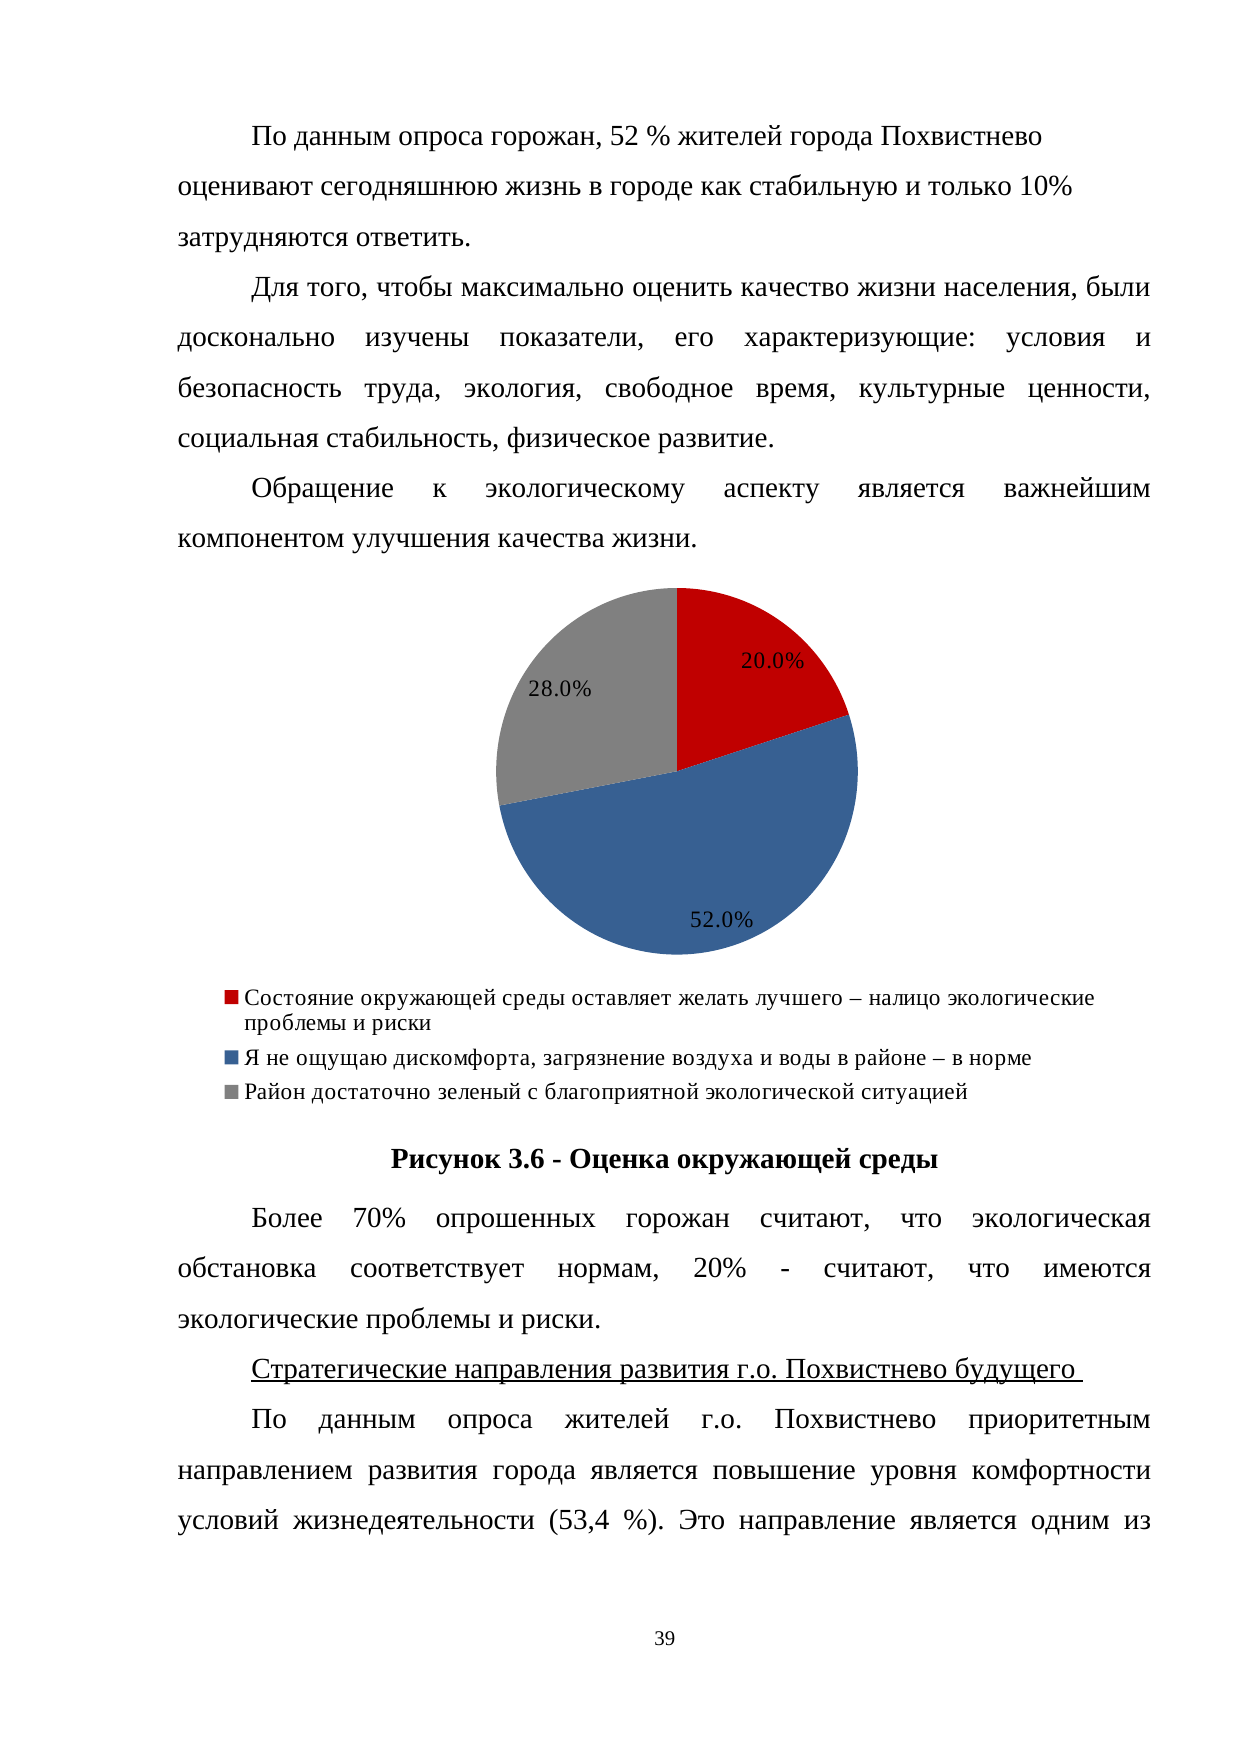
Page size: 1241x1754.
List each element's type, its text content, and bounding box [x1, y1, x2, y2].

text Рисунок 3.6 - Оценка окружающей среды [177, 1141, 1152, 1174]
text По данным опроса горожан, 52 % жителей города Похвистнево оценивают сегодняшнюю жизнь в городе как стабильную и только 10% затрудняются ответить. [177, 118, 1152, 252]
text Стратегические направления развития г.о. Похвистнево будущего [177, 1351, 1152, 1385]
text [177, 1401, 1152, 1536]
text Более 70% опрошенных горожан считают, что экологическая обстановка соответствует нормам, 20% - считают, что имеются экологические проблемы и риски. [177, 1200, 1152, 1334]
text Для того, чтобы максимально оценить качество жизни населения, были досконально изучены показатели, его характеризующие: условия и безопасность труда, экология, свободное время, культурные ценности, социальная стабильность, физическое развитие. [177, 269, 1152, 453]
text Обращение к экологическому аспекту является важнейшим компонентом улучшения качества жизни. [177, 470, 1152, 554]
